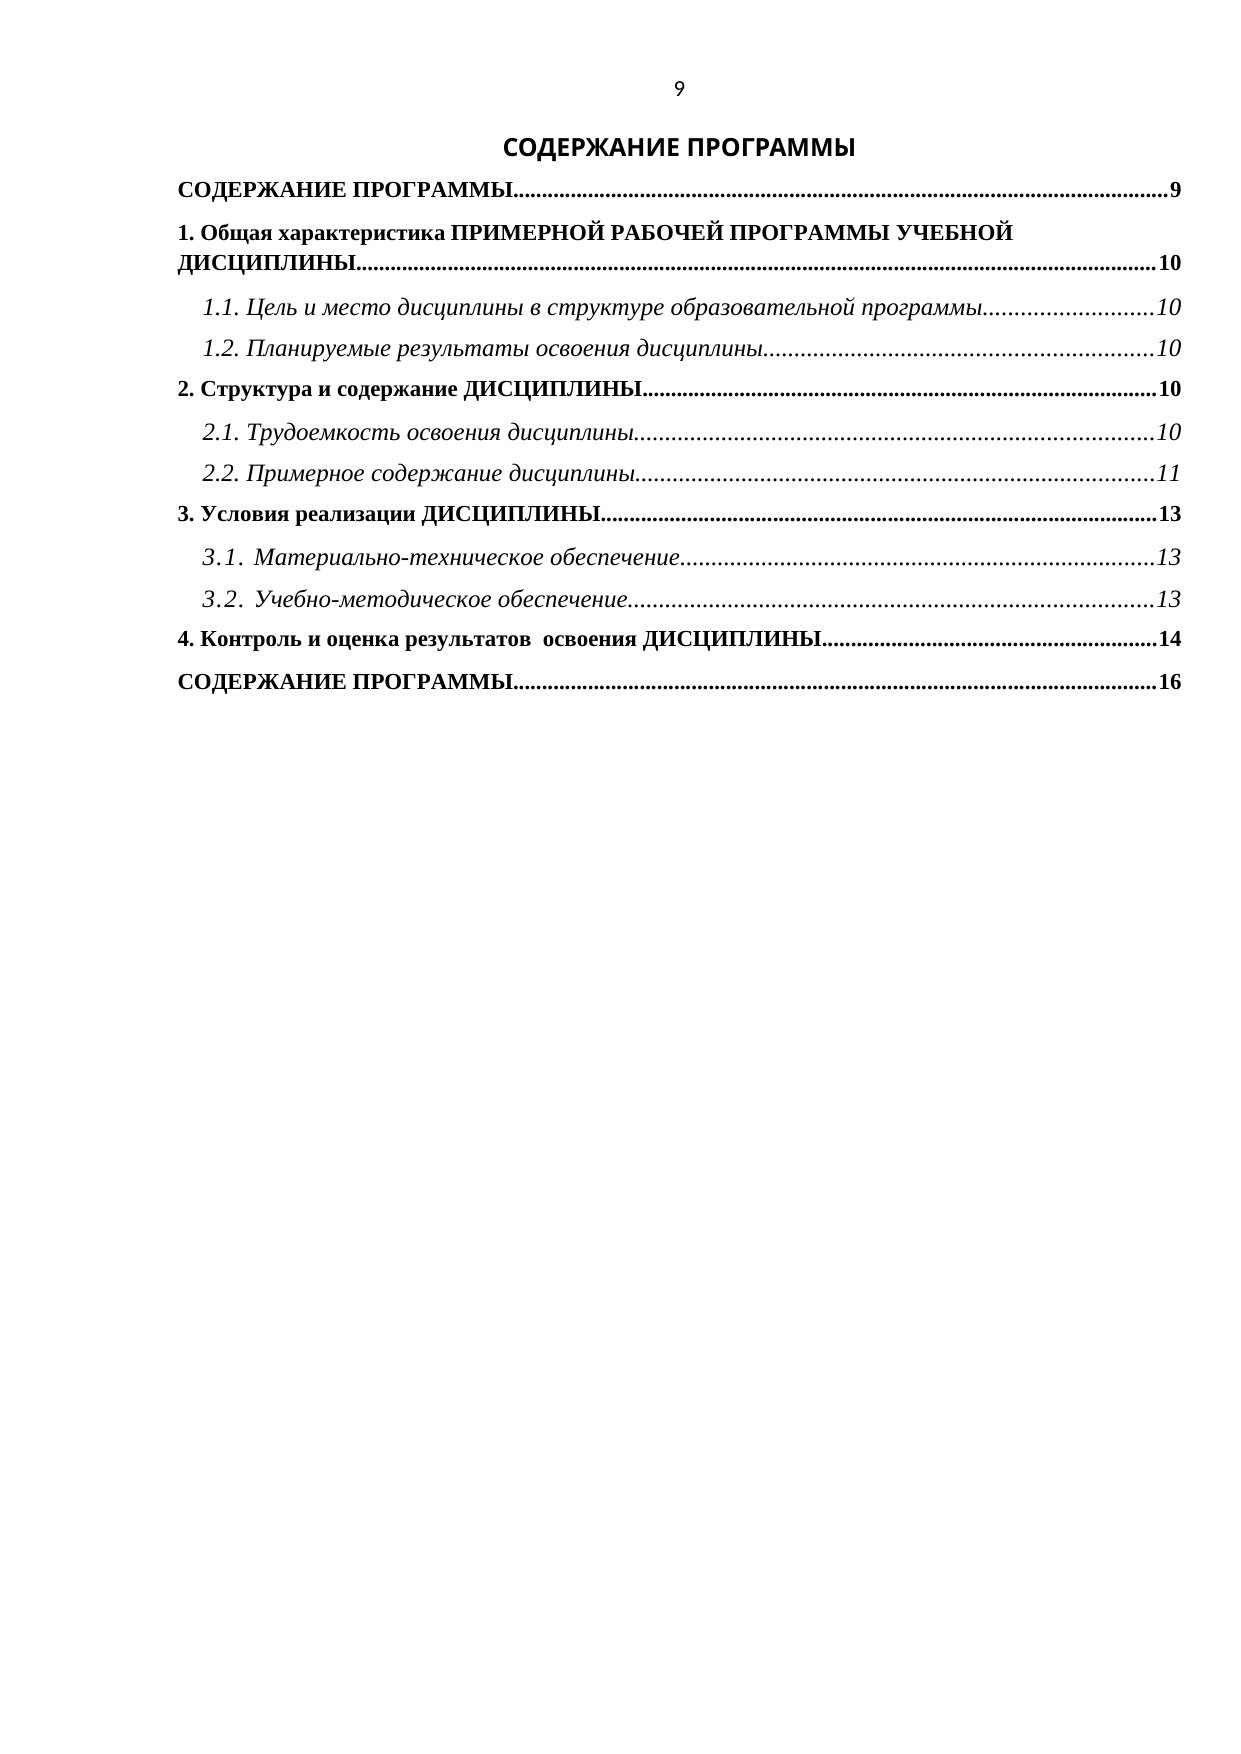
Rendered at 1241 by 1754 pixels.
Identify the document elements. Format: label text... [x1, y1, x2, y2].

text 3.1. Материально-техническое обеспечение 13 [202, 542, 1181, 571]
text 3. Условия реализации ДИСЦИПЛИНЫ 13 [177, 500, 1181, 526]
text 1. Общая характеристика ПРИМЕРНОЙ РАБОЧЕЙ ПРОГРАММЫ УЧЕБНОЙ ДИСЦИПЛИНЫ 10 [177, 219, 1181, 276]
text СОДЕРЖАНИЕ ПРОГРАММЫ 16 [177, 668, 1181, 694]
text 1.1. Цель и место дисциплины в структуре образовательной программы 10 [202, 292, 1181, 321]
text 2.1. Трудоемкость освоения дисциплины 10 [202, 417, 1181, 446]
text СОДЕРЖАНИЕ ПРОГРАММЫ [177, 130, 1181, 164]
text 4. Контроль и оценка результатов освоения ДИСЦИПЛИНЫ 14 [177, 625, 1181, 651]
text 2. Структура и содержание ДИСЦИПЛИНЫ 10 [177, 374, 1181, 401]
text 2.2. Примерное содержание дисциплины 11 [202, 458, 1181, 487]
text 1.2. Планируемые результаты освоения дисциплины 10 [202, 333, 1181, 362]
text 3.2. Учебно-методическое обеспечение 13 [202, 584, 1181, 612]
text СОДЕРЖАНИЕ ПРОГРАММЫ 9 [177, 176, 1181, 203]
